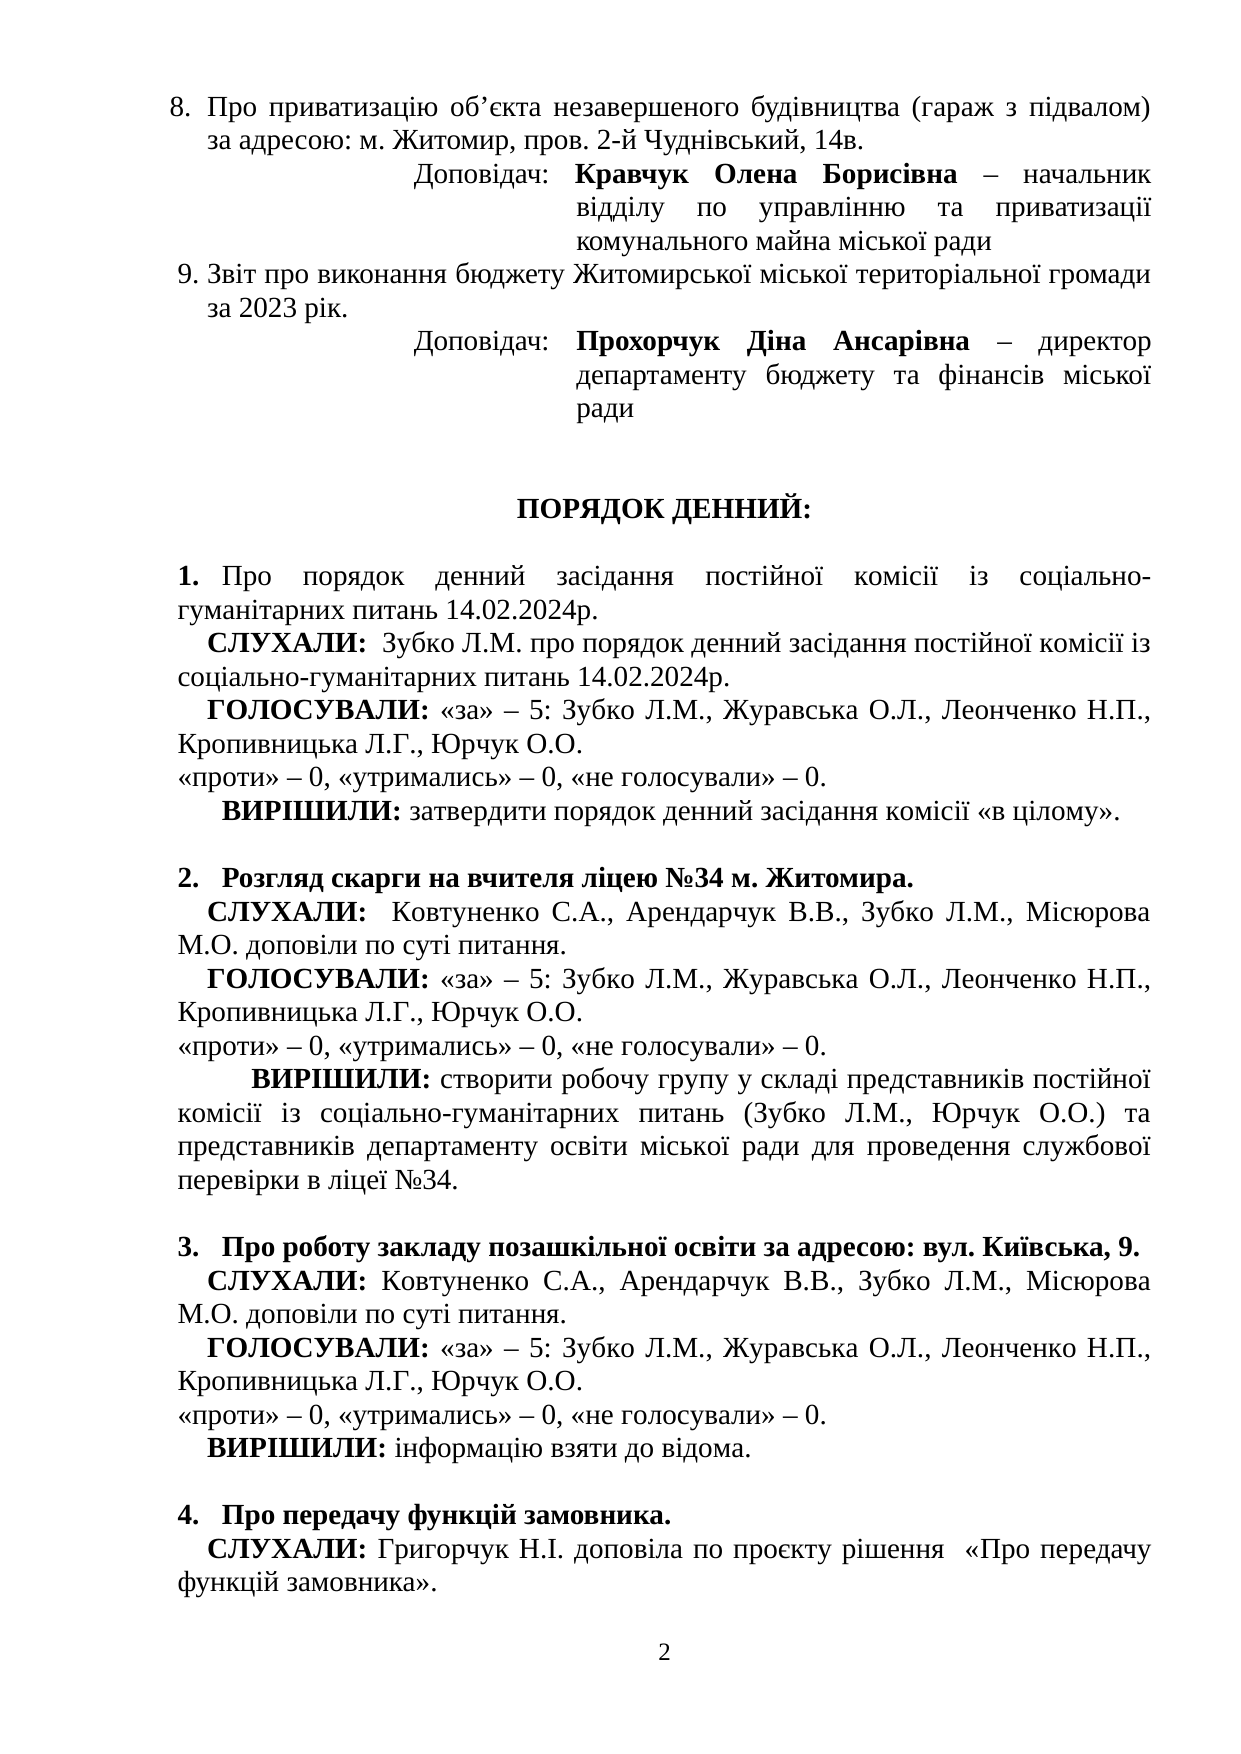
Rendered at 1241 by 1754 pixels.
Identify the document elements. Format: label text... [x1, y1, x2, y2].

text ГОЛОСУВАЛИ: «за» – 5: Зубко Л.М., Журавська О.Л., Леонченко Н.П., Кропивницька Л.Г., Юрчук О.О. [177, 961, 1152, 1028]
text Доповідач: Прохорчук Діна Ансарівна – директор департаменту бюджету та фінансів міської ради [413, 323, 1152, 424]
text Доповідач: Кравчук Олена Борисівна – начальник відділу по управлінню та приватизації комунального майна міської ради [413, 156, 1152, 256]
text СЛУХАЛИ: Григорчук Н.І. доповіла по проєкту рішення «Про передачу функцій замовника». [177, 1531, 1152, 1598]
list Про приватизацію об’єкта незавершеного будівництва (гараж з підвалом) за адресою: м. Житомир, пров. 2-й Чуднівський, 14в. [169, 89, 1152, 156]
text «проти» – 0, «утримались» – 0, «не голосували» – 0. [177, 759, 1152, 793]
list Розгляд скарги на вчителя ліцею №34 м. Житомира. [177, 860, 1152, 894]
list Про порядок денний засідання постійної комісії із соціально-гуманітарних питань 14.02.2024р. [177, 558, 1152, 625]
text СЛУХАЛИ: Ковтуненко С.А., Арендарчук В.В., Зубко Л.М., Місюрова М.О. доповіли по суті питання. [177, 1263, 1152, 1330]
text ВИРІШИЛИ: інформацію взяти до відома. [177, 1430, 1152, 1464]
list ВИРІШИЛИ: створити робочу групу у складі представників постійної комісії із соціально-гуманітарних питань (Зубко Л.М., Юрчук О.О.) та представників департаменту освіти міської ради для проведення службової перевірки в ліцеї №34. [177, 1061, 1152, 1196]
text ГОЛОСУВАЛИ: «за» – 5: Зубко Л.М., Журавська О.Л., Леонченко Н.П., Кропивницька Л.Г., Юрчук О.О. [177, 1330, 1152, 1397]
text СЛУХАЛИ: Ковтуненко С.А., Арендарчук В.В., Зубко Л.М., Місюрова М.О. доповіли по суті питання. [177, 894, 1152, 961]
text ВИРІШИЛИ: затвердити порядок денний засідання комісії «в цілому». [177, 793, 1152, 827]
text ГОЛОСУВАЛИ: «за» – 5: Зубко Л.М., Журавська О.Л., Леонченко Н.П., Кропивницька Л.Г., Юрчук О.О. [177, 692, 1152, 759]
text СЛУХАЛИ: Зубко Л.М. про порядок денний засідання постійної комісії із соціально-гуманітарних питань 14.02.2024р. [177, 625, 1152, 692]
text ПОРЯДОК ДЕННИЙ: [177, 491, 1152, 525]
list Про передачу функцій замовника. [177, 1497, 1152, 1531]
text «проти» – 0, «утримались» – 0, «не голосували» – 0. [177, 1397, 1152, 1430]
list Звіт про виконання бюджету Житомирської міської територіальної громади за 2023 рік. [177, 256, 1152, 323]
text «проти» – 0, «утримались» – 0, «не голосували» – 0. [177, 1028, 1152, 1061]
list Про роботу закладу позашкільної освіти за адресою: вул. Київська, 9. [177, 1229, 1152, 1263]
